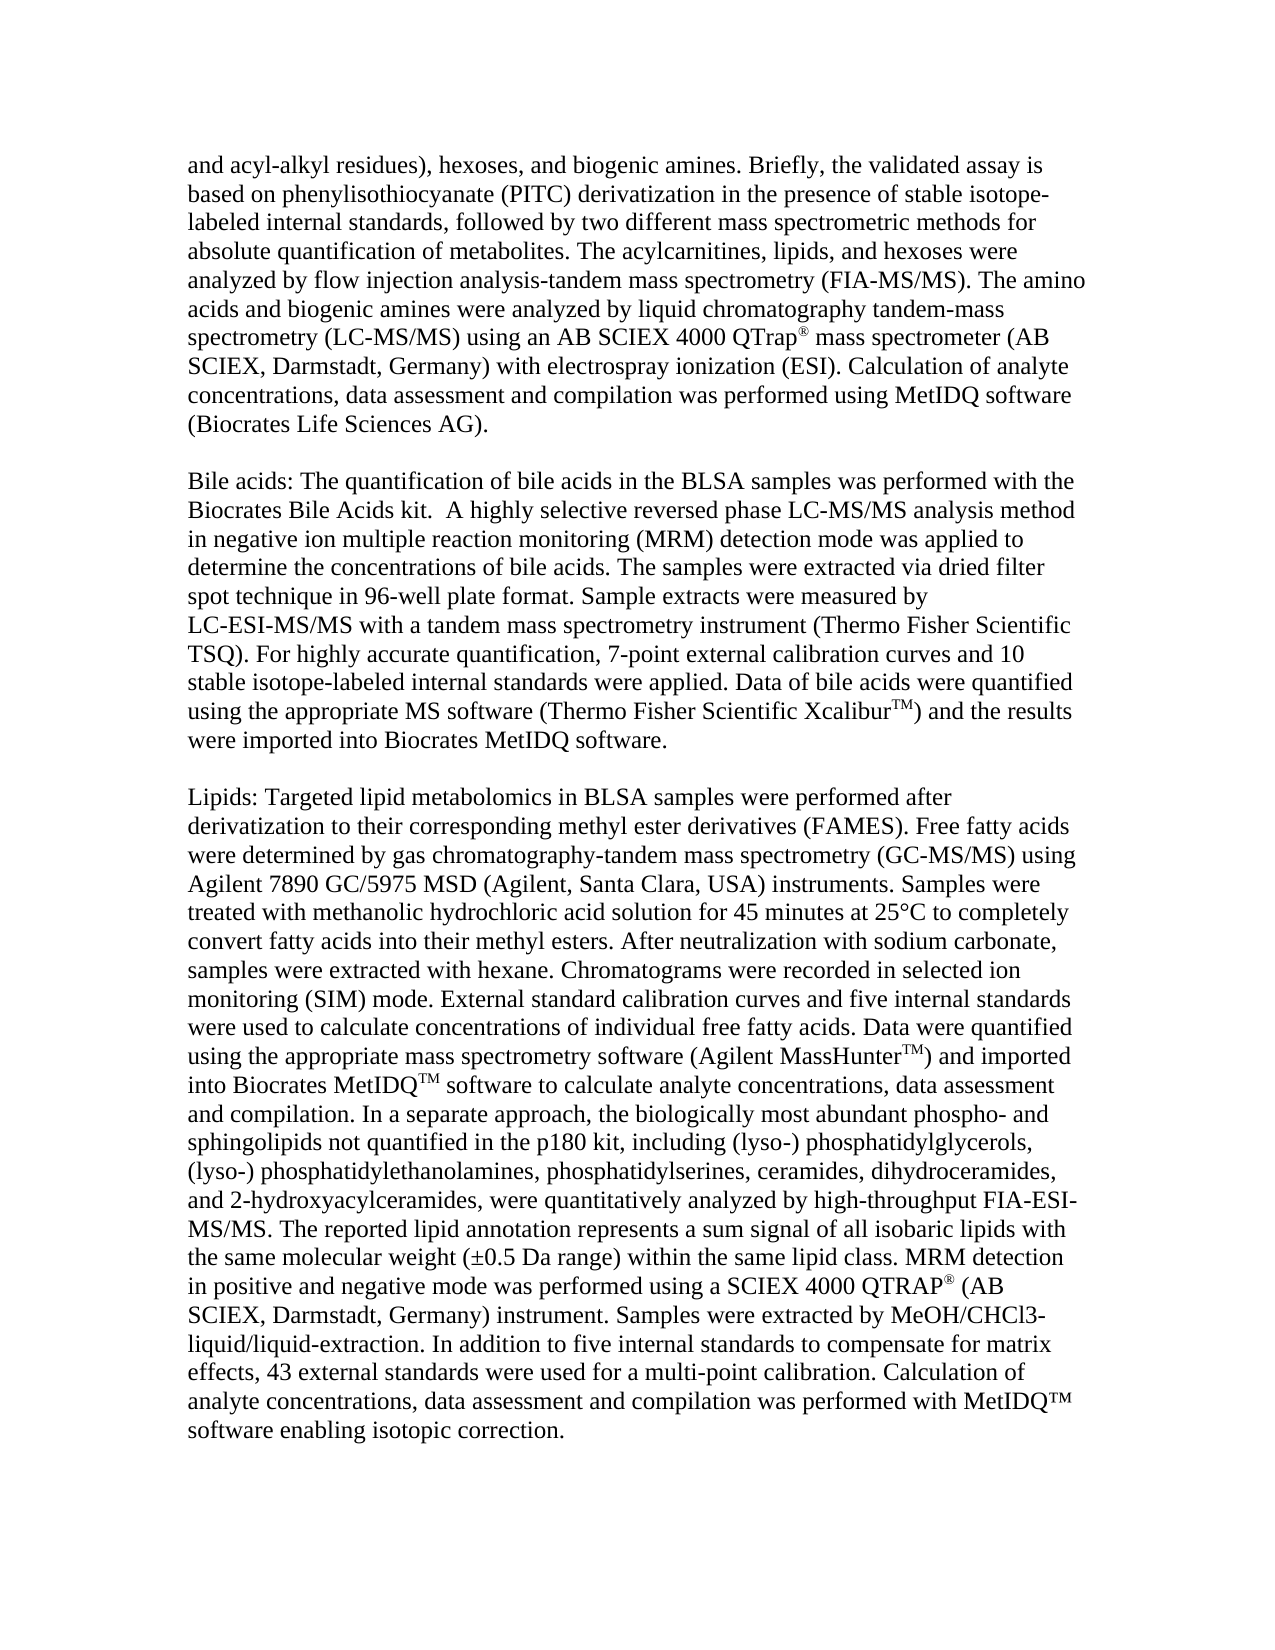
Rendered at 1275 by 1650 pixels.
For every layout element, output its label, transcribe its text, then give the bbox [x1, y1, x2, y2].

text Lipids: Targeted lipid metabolomics in BLSA samples were performed after derivatization to their corresponding methyl ester derivatives (FAMES). Free fatty acids were determined by gas chromatography-tandem mass spectrometry (GC-MS/MS) using Agilent 7890 GC/5975 MSD (Agilent, Santa Clara, USA) instruments. Samples were treated with methanolic hydrochloric acid solution for 45 minutes at 25°C to completely convert fatty acids into their methyl esters. After neutralization with sodium carbonate, samples were extracted with hexane. Chromatograms were recorded in selected ion monitoring (SIM) mode. External standard calibration curves and five internal standards were used to calculate concentrations of individual free fatty acids. Data were quantified using the appropriate mass spectrometry software (Agilent MassHunterTM) and imported into Biocrates MetIDQTM software to calculate analyte concentrations, data assessment and compilation. In a separate approach, the biologically most abundant phospho- and sphingolipids not quantified in the p180 kit, including (lyso-) phosphatidylglycerols, (lyso-) phosphatidylethanolamines, phosphatidylserines, ceramides, dihydroceramides, and 2-hydroxyacylceramides, were quantitatively analyzed by high-throughput FIA-ESI-MS/MS. The reported lipid annotation represents a sum signal of all isobaric lipids with the same molecular weight (±0.5 Da range) within the same lipid class. MRM detection in positive and negative mode was performed using a SCIEX 4000 QTRAP® (AB SCIEX, Darmstadt, Germany) instrument. Samples were extracted by MeOH/CHCl3-liquid/liquid-extraction. In addition to five internal standards to compensate for matrix effects, 43 external standards were used for a multi-point calibration. Calculation of analyte concentrations, data assessment and compilation was performed with MetIDQ™ software enabling isotopic correction. [187, 782, 1087, 1444]
text Bile acids: The quantification of bile acids in the BLSA samples was performed with the Biocrates Bile Acids kit. A highly selective reversed phase LC-MS/MS analysis method in negative ion multiple reaction monitoring (MRM) detection mode was applied to determine the concentrations of bile acids. The samples were extracted via dried filter spot technique in 96-well plate format. Sample extracts were measured by LC-ESI-MS/MS with a tandem mass spectrometry instrument (Thermo Fisher Scientific TSQ). For highly accurate quantification, 7-point external calibration curves and 10 stable isotope-labeled internal standards were applied. Data of bile acids were quantified using the appropriate MS software (Thermo Fisher Scientific XcaliburTM) and the results were imported into Biocrates MetIDQ software. [187, 466, 1087, 754]
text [187, 150, 1087, 437]
